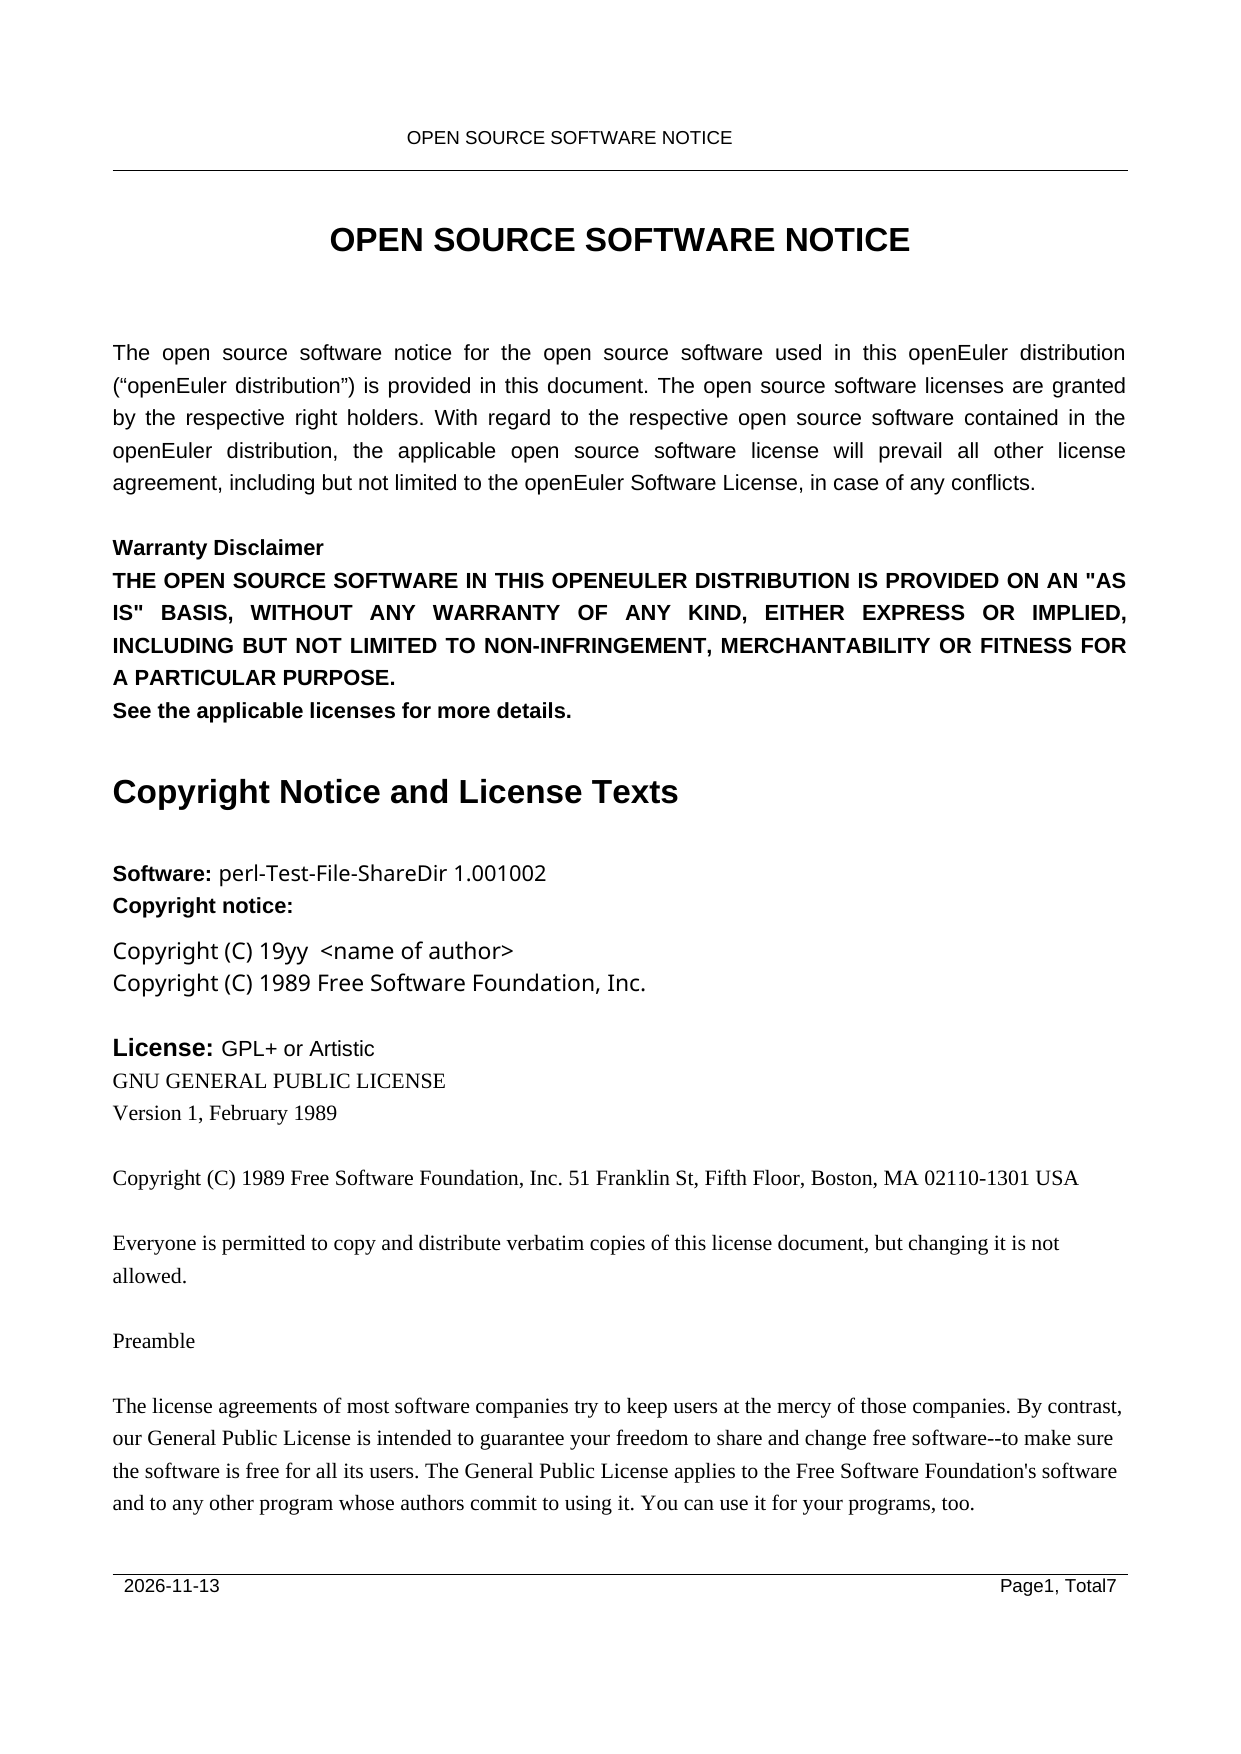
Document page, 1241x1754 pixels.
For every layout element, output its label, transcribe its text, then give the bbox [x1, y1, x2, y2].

text Copyright (C) 19yy <name of author> Copyright (C) 1989 Free Software Foundation, Inc. [112, 934, 1128, 1031]
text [112, 1064, 1128, 1519]
text The open source software notice for the open source software used in this openEuler distribution (“openEuler distribution”) is provided in this document. The open source software licenses are granted by the respective right holders. With regard to the respective open source software contained in the openEuler distribution, the applicable open source software license will prevail all other license agreement, including but not limited to the openEuler Software License, in case of any conflicts. [112, 336, 1128, 499]
text THE OPEN SOURCE SOFTWARE IN THIS OPENEULER DISTRIBUTION IS PROVIDED ON AN "AS IS" BASIS, WITHOUT ANY WARRANTY OF ANY KIND, EITHER EXPRESS OR IMPLIED, INCLUDING BUT NOT LIMITED TO NON-INFRINGEMENT, MERCHANTABILITY OR FITNESS FOR A PARTICULAR PURPOSE. See the applicable licenses for more details. [112, 564, 1128, 726]
text Copyright Notice and License Texts [112, 759, 1128, 824]
text Warranty Disclaimer [112, 531, 1128, 564]
text Copyright notice: [112, 889, 1128, 921]
title Software: perl-Test-File-ShareDir 1.001002 [112, 856, 1128, 889]
text OPEN SOURCE SOFTWARE NOTICE [112, 206, 1128, 271]
text License: GPL+ or Artistic [112, 1031, 1128, 1064]
